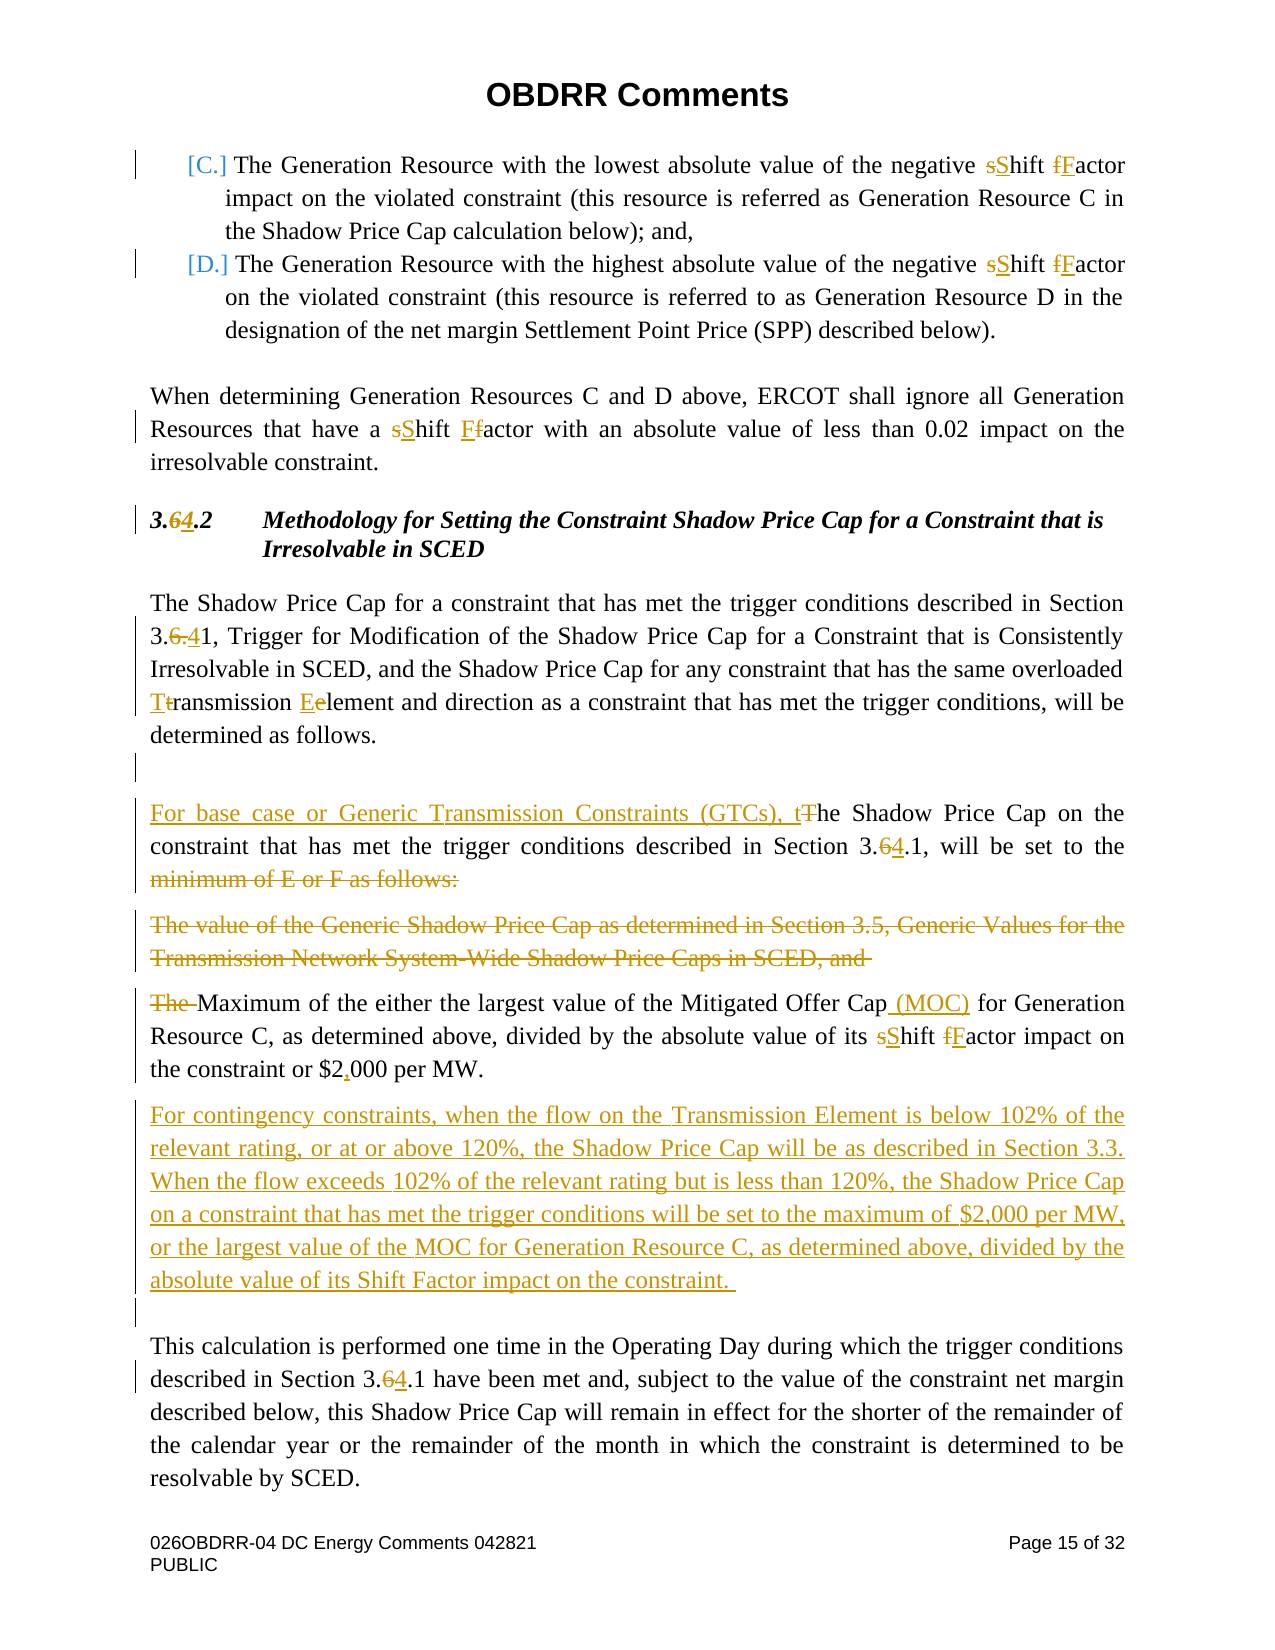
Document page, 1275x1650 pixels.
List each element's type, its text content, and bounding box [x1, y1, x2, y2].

list Maximum of the either the largest value of the Mitigated Offer Cap for Generation Resource C, as determined above, divided by the absolute value of its hift actor impact on the constraint or $2000 per MW. [150, 988, 1125, 1083]
text The Shadow Price Cap for a constraint that has met the trigger conditions described in Section 3.1, Trigger for Modification of the Shadow Price Cap for a Constraint that is Consistently Irresolvable in SCED, and the Shadow Price Cap for any constraint that has the same overloaded ransmission lement and direction as a constraint that has met the trigger conditions, will be determined as follows. [150, 588, 1125, 748]
text 3..2 Methodology for Setting the Constraint Shadow Price Cap for a Constraint that is Irresolvable in SCED [150, 505, 1125, 563]
text he Shadow Price Cap on the constraint that has met the trigger conditions described in Section 3..1, will be set to the [150, 798, 1125, 893]
list The Generation Resource with the lowest absolute value of the negative hift actor impact on the violated constraint (this resource is referred as Generation Resource C in the Shadow Price Cap calculation below); and, [187, 150, 1125, 245]
text When determining Generation Resources C and D above, ERCOT shall ignore all Generation Resources that have a hift actor with an absolute value of less than 0.02 impact on the irresolvable constraint. [150, 381, 1125, 476]
text This calculation is performed one time in the Operating Day during which the trigger conditions described in Section 3..1 have been met and, subject to the value of the constraint net margin described below, this Shadow Price Cap will remain in effect for the shorter of the remainder of the calendar year or the remainder of the month in which the constraint is determined to be resolvable by SCED. [150, 1331, 1125, 1492]
list The Generation Resource with the highest absolute value of the negative hift actor on the violated constraint (this resource is referred to as Generation Resource D in the designation of the net margin Settlement Point Price (SPP) described below). [187, 249, 1125, 344]
